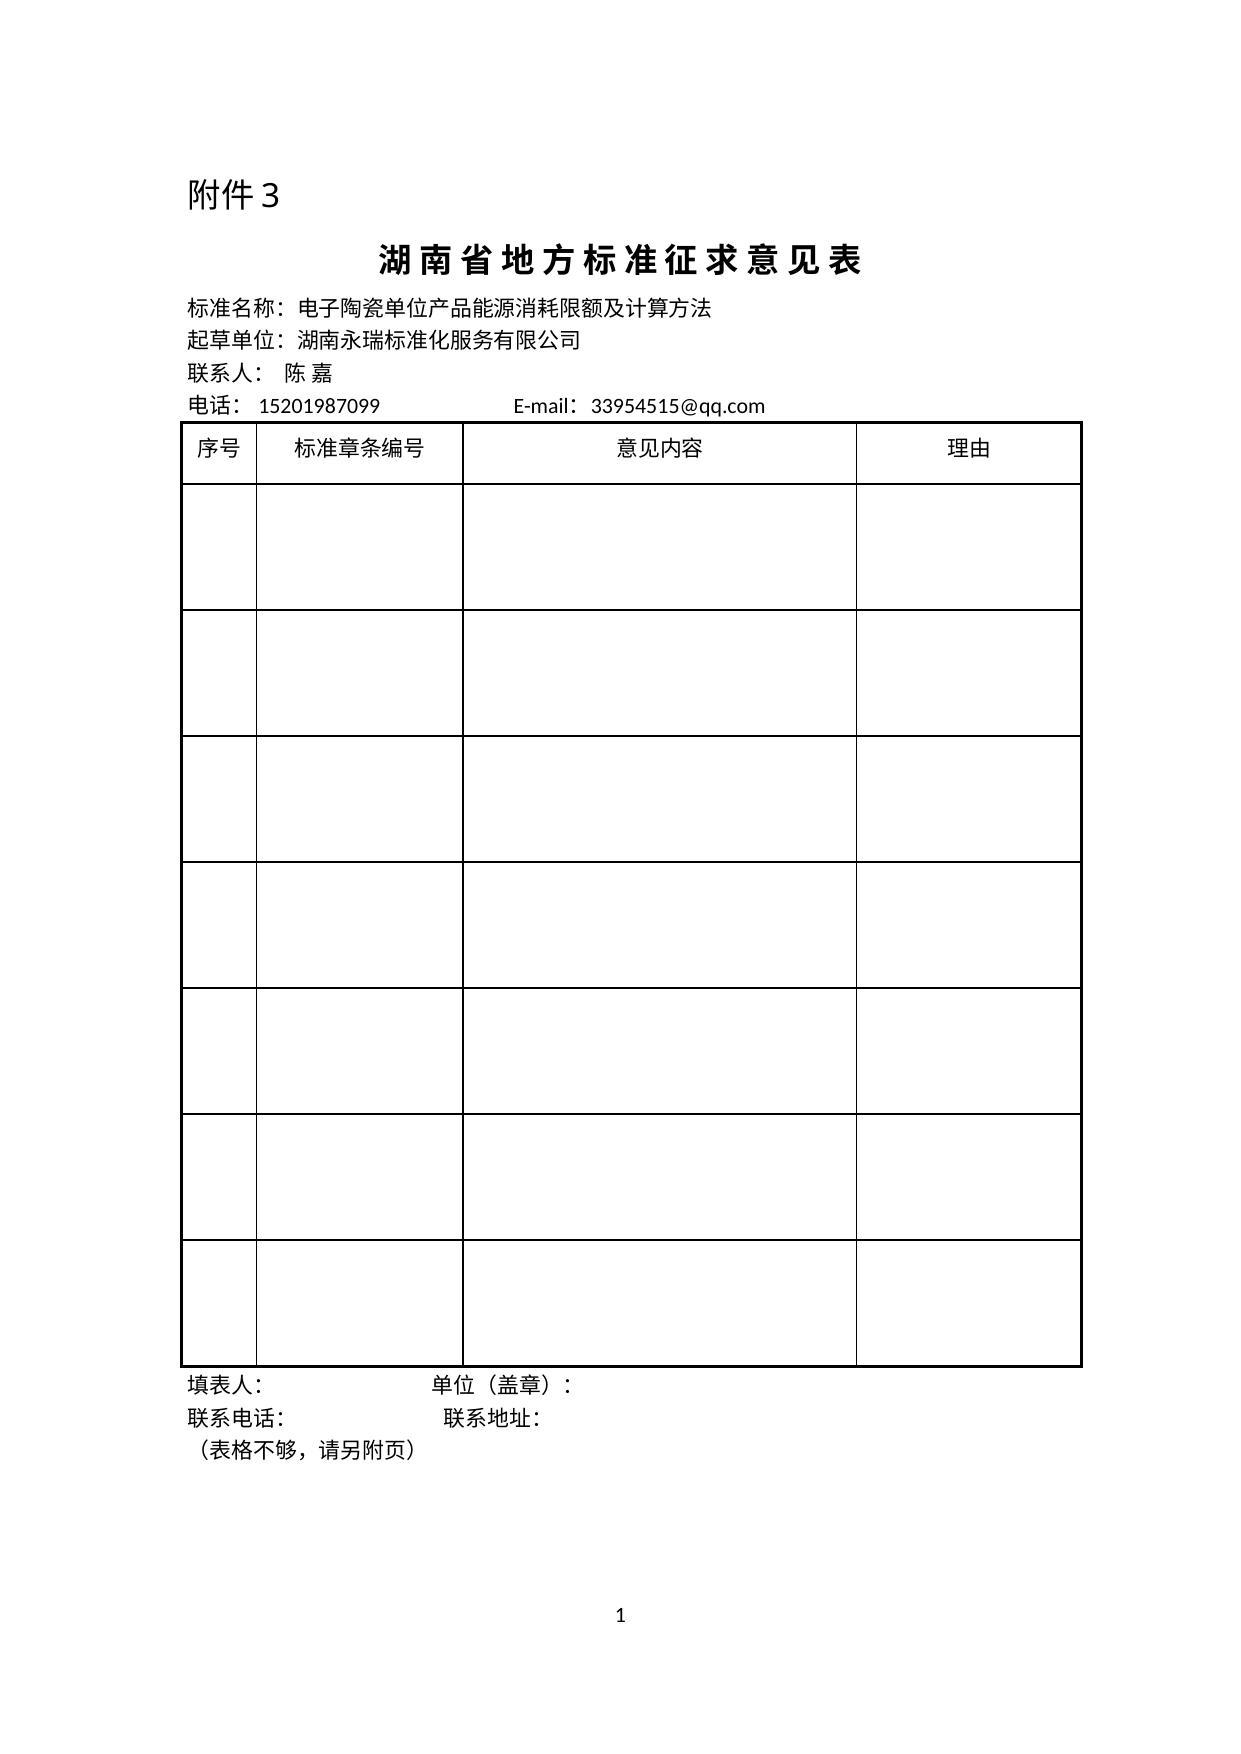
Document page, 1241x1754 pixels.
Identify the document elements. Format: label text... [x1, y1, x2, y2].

table_cell [464, 485, 856, 609]
table_cell [257, 737, 462, 861]
table_cell [257, 1241, 462, 1365]
table_cell [857, 989, 1080, 1113]
text 联系电话： 联系地址： [187, 1400, 1053, 1433]
table_cell [183, 989, 256, 1113]
table_cell [464, 611, 856, 735]
text 起草单位：湖南永瑞标准化服务有限公司 [187, 323, 1053, 356]
table_cell [257, 989, 462, 1113]
table_cell [464, 863, 856, 987]
table_cell [464, 1241, 856, 1365]
table_cell [857, 1115, 1080, 1239]
table_header 理由 [857, 424, 1080, 483]
table_cell [464, 989, 856, 1113]
table_cell [857, 863, 1080, 987]
table_cell [857, 485, 1080, 609]
text 电话： 15201987099 E-mail：33954515@qq.com [187, 388, 1053, 421]
table_cell [257, 485, 462, 609]
table_cell [183, 485, 256, 609]
table_cell [257, 1115, 462, 1239]
table_cell [857, 1241, 1080, 1365]
table_cell [257, 863, 462, 987]
text 湖 南 省 地 方 标 准 征 求 意 见 表 [187, 226, 1053, 291]
table_cell [183, 611, 256, 735]
text 附件3 [187, 161, 1053, 226]
text 填表人： 单位（盖章）： [187, 1368, 1053, 1400]
text 联系人： 陈 嘉 [187, 356, 1053, 388]
table_cell [464, 737, 856, 861]
table_cell [183, 737, 256, 861]
table_header 意见内容 [464, 424, 856, 483]
table_header 序号 [183, 424, 256, 483]
table_cell [183, 1241, 256, 1365]
table_cell [183, 1115, 256, 1239]
table_cell [183, 863, 256, 987]
table_cell [857, 611, 1080, 735]
text （表格不够，请另附页） [187, 1433, 1053, 1465]
table_cell [257, 611, 462, 735]
table_cell [464, 1115, 856, 1239]
table_header 标准章条编号 [257, 424, 462, 483]
table_cell [857, 737, 1080, 861]
text 标准名称：电子陶瓷单位产品能源消耗限额及计算方法 [187, 291, 1053, 323]
